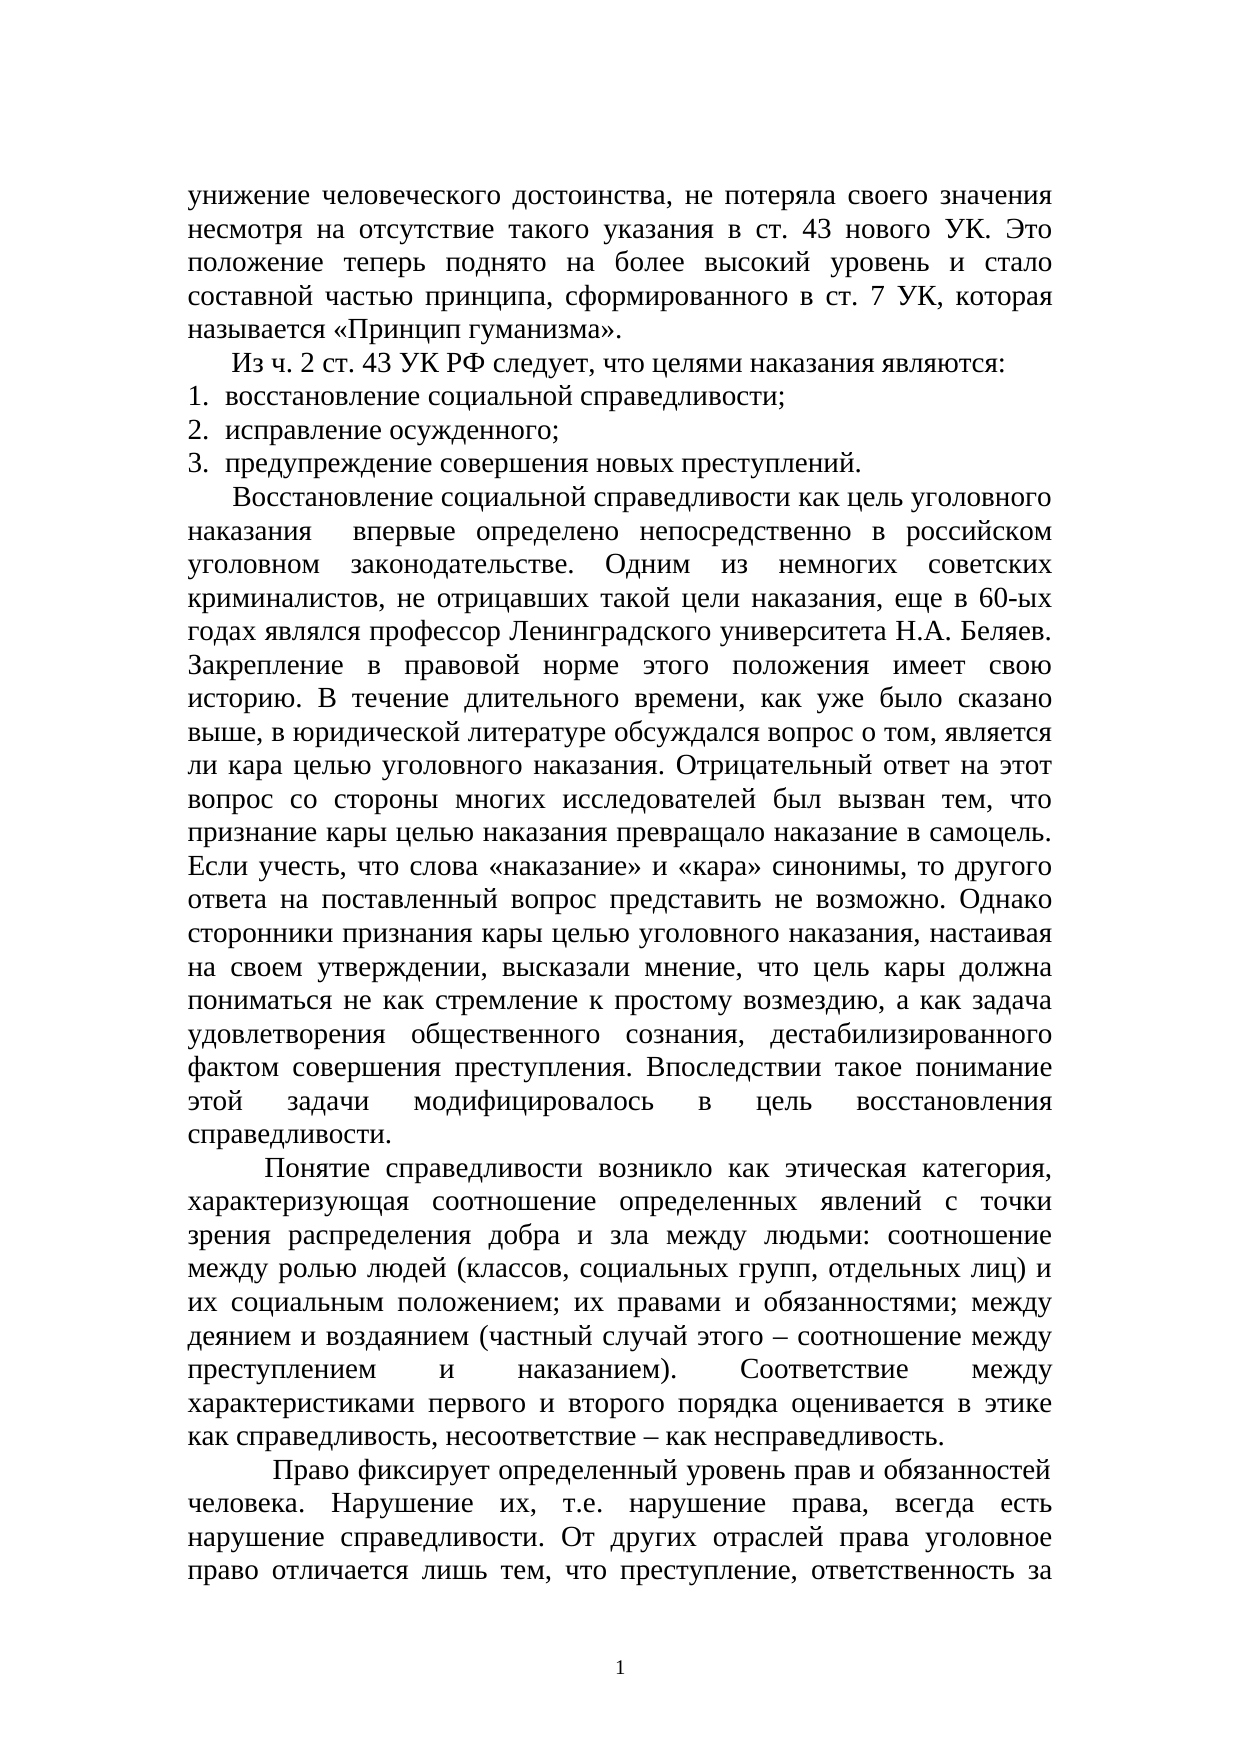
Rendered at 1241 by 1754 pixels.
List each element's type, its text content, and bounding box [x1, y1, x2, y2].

text Понятие справедливости возникло как этическая категория, характеризующая соотношение определенных явлений с точки зрения распределения добра и зла между людьми: соотношение между ролью людей (классов, социальных групп, отдельных лиц) и их социальным положением; их правами и обязанностями; между деянием и воздаянием (частный случай этого – соотношение между преступлением и наказанием). Соответствие между характеристиками первого и второго порядка оценивается в этике как справедливость, несоответствие – как несправедливость. [187, 1150, 1053, 1452]
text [187, 177, 1053, 345]
list предупреждение совершения новых преступлений. [187, 446, 1053, 479]
text Из ч. 2 ст. 43 УК РФ следует, что целями наказания являются: [187, 345, 1053, 378]
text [187, 1452, 1053, 1586]
text Восстановление социальной справедливости как цель уголовного наказания впервые определено непосредственно в российском уголовном законодательстве. Одним из немногих советских криминалистов, не отрицавших такой цели наказания, еще в 60-ых годах являлся профессор Ленинградского университета Н.А. Беляев. Закрепление в правовой норме этого положения имеет свою историю. В течение длительного времени, как уже было сказано выше, в юридической литературе обсуждался вопрос о том, является ли кара целью уголовного наказания. Отрицательный ответ на этот вопрос со стороны многих исследователей был вызван тем, что признание кары целью наказания превращало наказание в самоцель. Если учесть, что слова «наказание» и «кара» синонимы, то другого ответа на поставленный вопрос представить не возможно. Однако сторонники признания кары целью уголовного наказания, настаивая на своем утверждении, высказали мнение, что цель кары должна пониматься не как стремление к простому возмездию, а как задача удовлетворения общественного сознания, дестабилизированного фактом совершения преступления. Впоследствии такое понимание этой задачи модифицировалось в цель восстановления справедливости. [187, 479, 1053, 1150]
list восстановление социальной справедливости; [187, 378, 1053, 412]
list исправление осужденного; [187, 412, 1053, 446]
